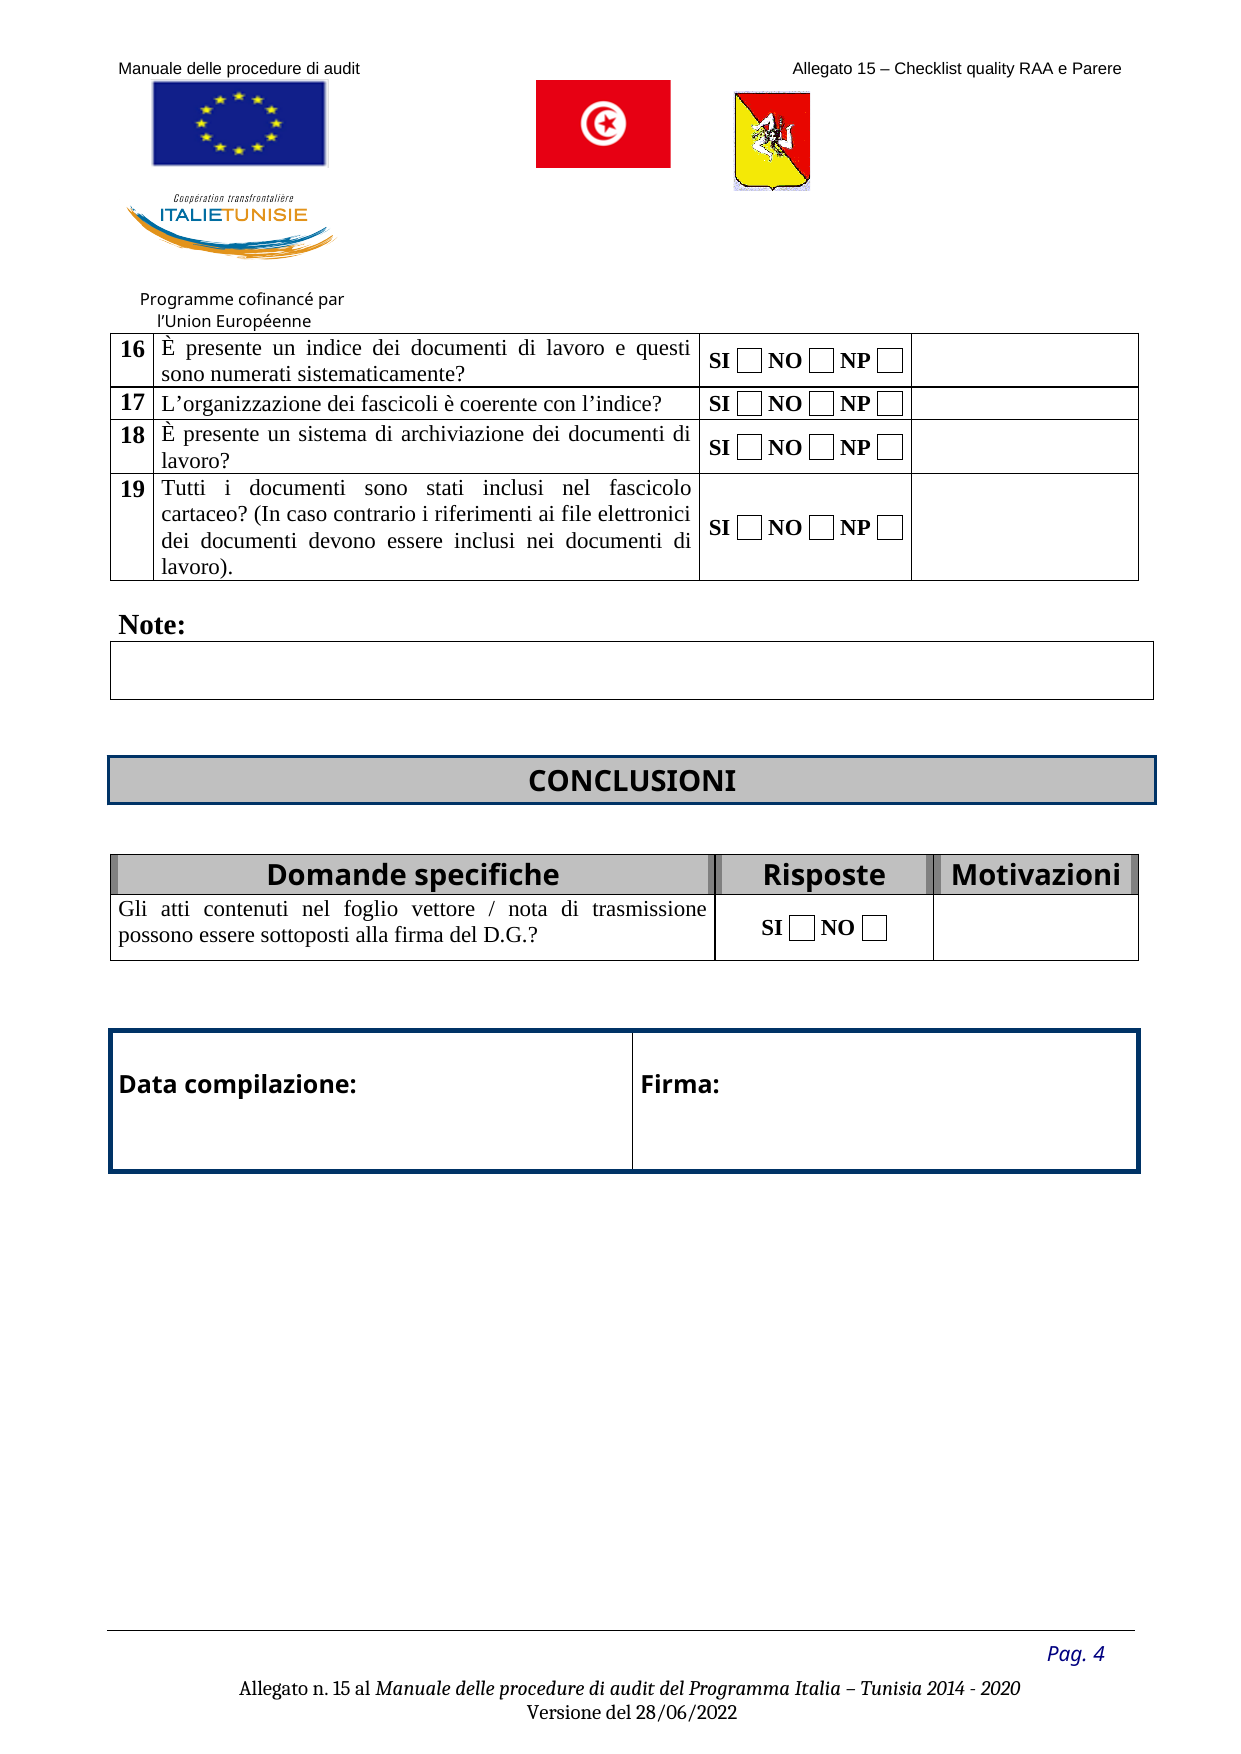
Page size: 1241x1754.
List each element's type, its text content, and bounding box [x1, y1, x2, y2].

table_cell SI NO NP [700, 334, 911, 386]
picture [536, 80, 671, 168]
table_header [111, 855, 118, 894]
table_header Firma: [633, 1033, 1136, 1169]
table_header [111, 642, 1153, 699]
table_cell [912, 334, 1138, 386]
table_cell [934, 895, 1138, 960]
table_cell 17 [111, 388, 153, 419]
table_cell Gli atti contenuti nel foglio vettore / nota di trasmissione possono essere sottoposti alla firma del D.G.? [111, 895, 714, 960]
table_cell SI NO NP [700, 388, 911, 419]
table_cell 19 [111, 474, 153, 579]
subtitle CONCLUSIONI [110, 758, 1154, 802]
table_cell SI NO NP [700, 420, 911, 473]
picture [118, 78, 346, 281]
text Note: [118, 607, 1146, 641]
table_cell 16 [111, 334, 153, 386]
table_cell SI NO [716, 895, 933, 960]
table_cell È presente un sistema di archiviazione dei documenti di lavoro? [154, 420, 699, 473]
table_header Data compilazione: [113, 1033, 632, 1169]
table_cell [912, 420, 1138, 473]
table_cell L’organizzazione dei fascicoli è coerente con l’indice? [154, 388, 699, 419]
table_cell [912, 474, 1138, 579]
table_cell 18 [111, 420, 153, 473]
picture [733, 91, 811, 191]
table_cell Tutti i documenti sono stati inclusi nel fascicolo cartaceo? (In caso contrario i riferimenti ai file elettronici dei documenti devono essere inclusi nei documenti di lavoro). [154, 474, 699, 579]
table_cell È presente un indice dei documenti di lavoro e questi sono numerati sistematicamente? [154, 334, 699, 386]
table_cell [912, 388, 1138, 419]
table_cell SI NO NP [700, 474, 911, 579]
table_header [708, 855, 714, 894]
